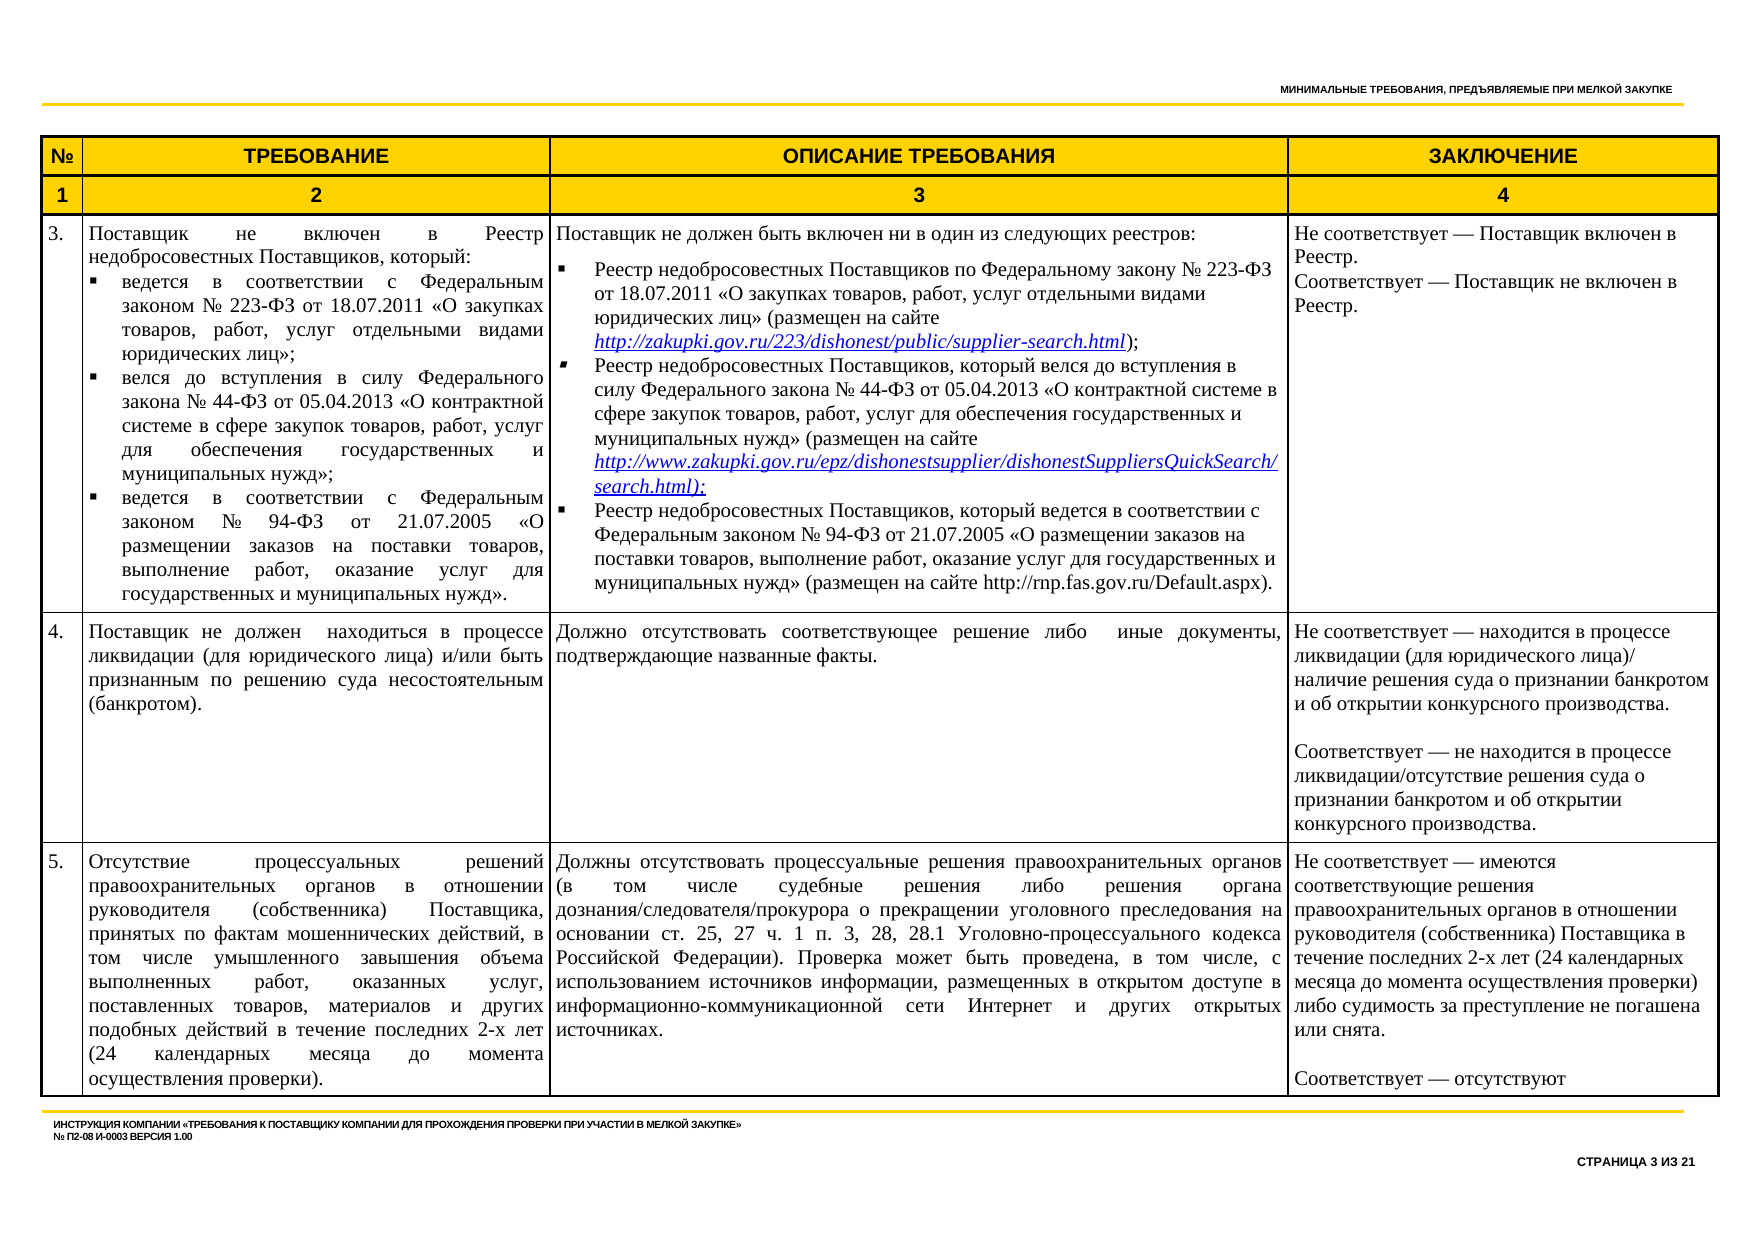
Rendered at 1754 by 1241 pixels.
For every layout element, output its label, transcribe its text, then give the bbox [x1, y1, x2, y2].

table_cell 1 [43, 177, 82, 213]
table_header Требование [83, 138, 549, 174]
table_cell [43, 613, 82, 841]
table_cell [43, 843, 82, 1095]
table_cell Не соответствует — находится в процессе ликвидации (для юридического лица)/ наличие решения суда о признании банкротом и об открытии конкурсного производства. Соответствует — не находится в процессе ликвидации/отсутствие решения суда о признании банкротом и об открытии конкурсного производства. [1289, 613, 1717, 841]
table_header Заключение [1289, 138, 1717, 174]
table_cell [551, 843, 1287, 1095]
table_cell 3 [551, 177, 1287, 213]
table_cell Не соответствует — Поставщик включен в Реестр. Соответствует — Поставщик не включен в Реестр. [1289, 216, 1717, 611]
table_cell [83, 843, 549, 1095]
table_cell Поставщик не должен быть включен ни в один из следующих реестров: Реестр недобросовестных Поставщиков по Федеральному закону № 223-ФЗ от 18.07.2011 «О закупках товаров, работ, услуг отдельными видами юридических лиц» (размещен на сайте http://zakupki.gov.ru/223/dishonest/public/supplier-search.html); Реестр недобросовестных Поставщиков, который велся до вступления в силу Федерального закона № 44-ФЗ от 05.04.2013 «О контрактной системе в сфере закупок товаров, работ, услуг для обеспечения государственных и муниципальных нужд» (размещен на сайте http://www.zakupki.gov.ru/epz/dishonestsupplier/dishonestSuppliersQuickSearch/search.html); Реестр недобросовестных Поставщиков, который ведется в соответствии с Федеральным законом № 94-ФЗ от 21.07.2005 «О размещении заказов на поставки товаров, выполнение работ, оказание услуг для государственных и муниципальных нужд» (размещен на сайте http://rnp.fas.gov.ru/Default.aspx). [551, 216, 1287, 611]
table_header № [43, 138, 82, 174]
table_cell 4 [1289, 177, 1717, 213]
table_cell Должно отсутствовать соответствующее решение либо иные документы, подтверждающие названные факты. [551, 613, 1287, 841]
table_cell Поставщик не включен в Реестр недобросовестных Поставщиков, который: ведется в соответствии с Федеральным законом № 223-ФЗ от 18.07.2011 «О закупках товаров, работ, услуг отдельными видами юридических лиц»; велся до вступления в силу Федерального закона № 44-ФЗ от 05.04.2013 «О контрактной системе в сфере закупок товаров, работ, услуг для обеспечения государственных и муниципальных нужд»; ведется в соответствии с Федеральным законом № 94-ФЗ от 21.07.2005 «О размещении заказов на поставки товаров, выполнение работ, оказание услуг для государственных и муниципальных нужд». [83, 216, 549, 611]
table_cell [43, 216, 82, 611]
table_cell 2 [83, 177, 549, 213]
table_header Описание требования [551, 138, 1287, 174]
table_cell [1289, 843, 1717, 1095]
table_cell Поставщик не должен находиться в процессе ликвидации (для юридического лица) и/или быть признанным по решению суда несостоятельным (банкротом). [83, 613, 549, 841]
